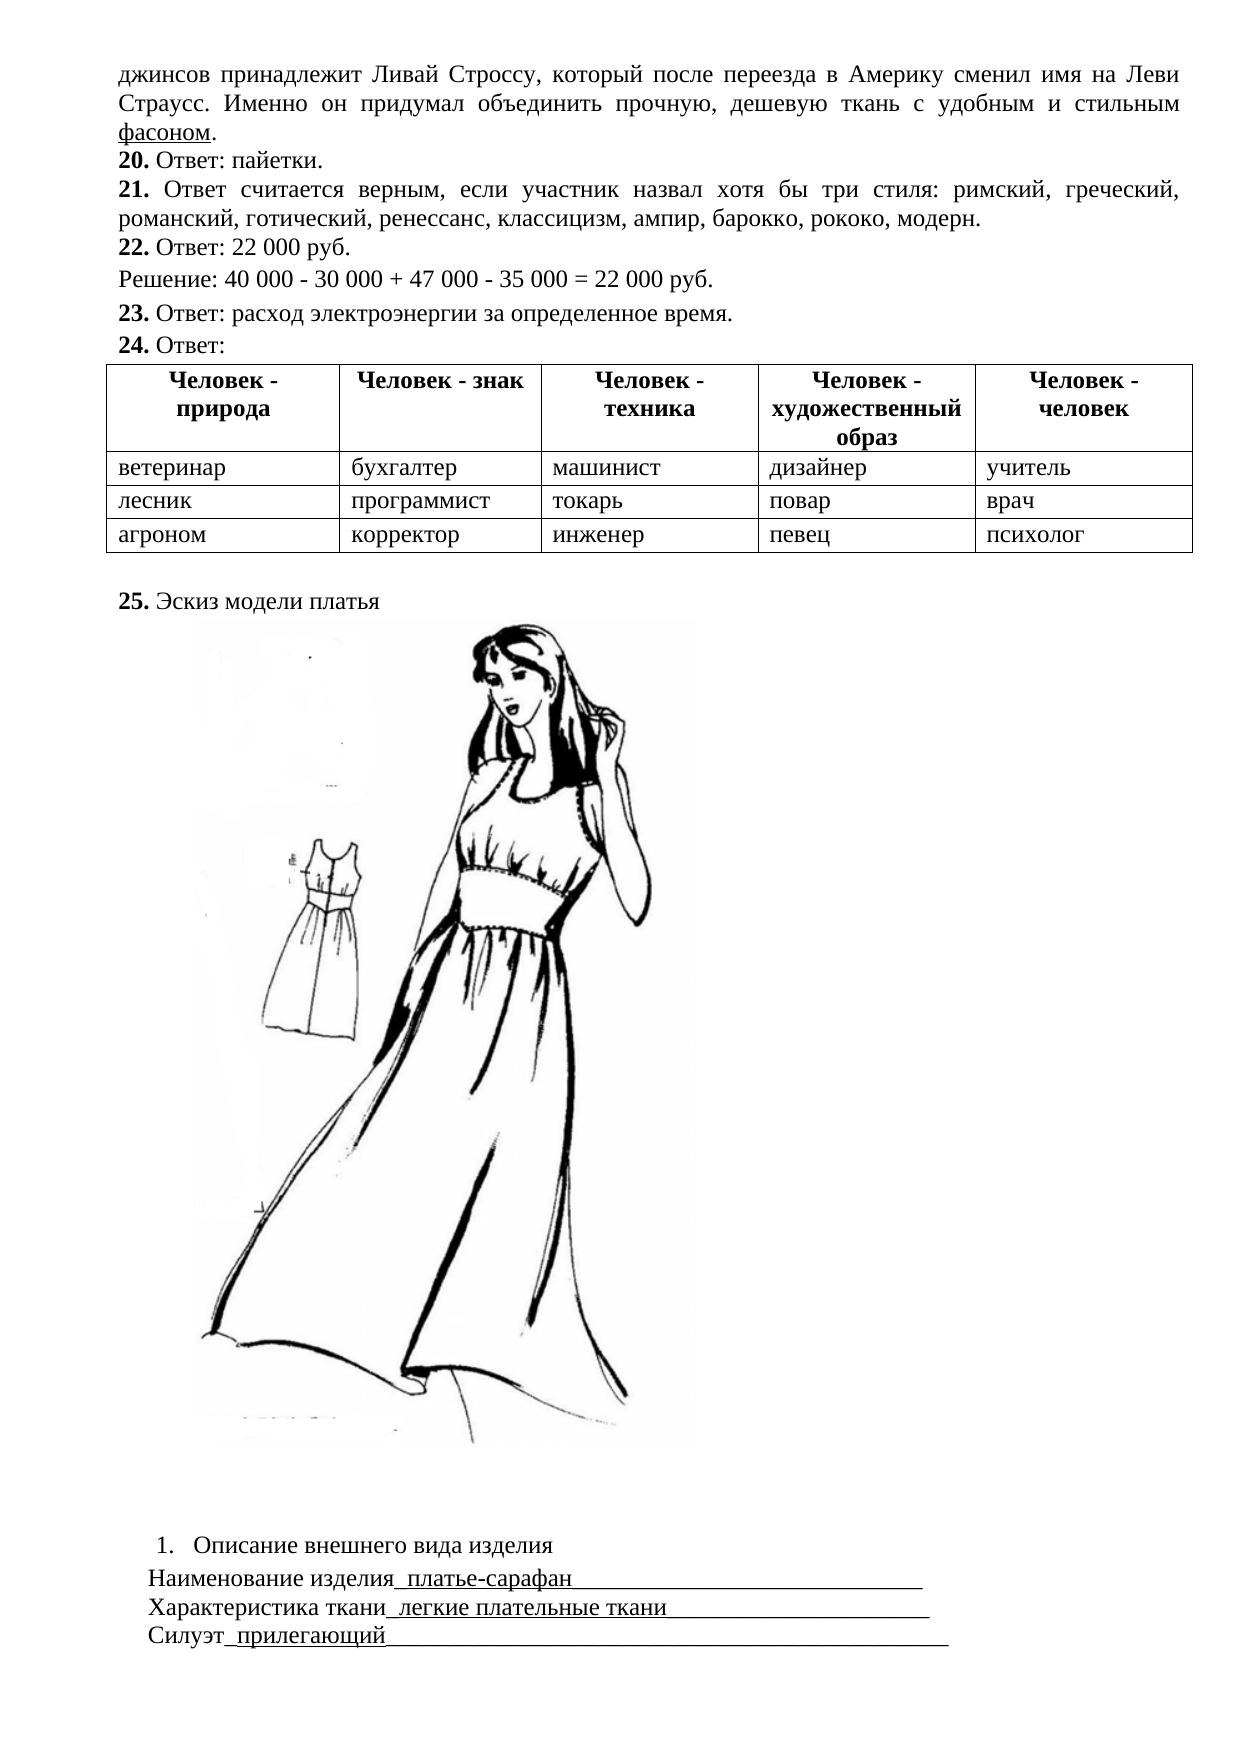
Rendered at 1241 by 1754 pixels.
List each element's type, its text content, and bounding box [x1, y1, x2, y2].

table_cell бухгалтер [340, 452, 541, 484]
text 22. Ответ: 22 000 руб. [118, 232, 1181, 260]
table_cell дизайнер [759, 452, 975, 484]
table_cell инженер [542, 519, 758, 552]
table_cell программист [340, 486, 541, 518]
text 25. Эскиз модели платья [118, 586, 1181, 615]
text Характеристика ткани_легкие плательные ткани_____________________ [118, 1592, 1181, 1621]
table_cell агроном [107, 519, 339, 552]
text Наименование изделия_платье-сарафан____________________________ [118, 1563, 1181, 1592]
table_cell психолог [976, 519, 1192, 552]
table_header Человек - природа [107, 365, 339, 451]
text Решение: 40 000 - 30 000 + 47 000 - 35 000 = 22 000 руб. [118, 264, 1181, 293]
table_cell лесник [107, 486, 339, 518]
table_header Человек - человек [976, 365, 1192, 451]
table_header Человек - художественный образ [759, 365, 975, 451]
table_cell корректор [340, 519, 541, 552]
text 23. Ответ: расход электроэнергии за определенное время. [118, 298, 1181, 326]
table_cell врач [976, 486, 1192, 518]
text Силуэт_прилегающий_____________________________________________ [118, 1621, 1181, 1649]
picture [193, 618, 713, 1526]
text 24. Ответ: [118, 331, 1181, 359]
list 21. Ответ считается верным, если участник назвал хотя бы три стиля: римский, греческий, романский, готический, ренессанс, классицизм, ампир, барокко, рококо, модерн. [118, 174, 1181, 232]
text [118, 59, 1181, 145]
table_cell учитель [976, 452, 1192, 484]
table_cell повар [759, 486, 975, 518]
table_cell ветеринар [107, 452, 339, 484]
list 20. Ответ: пайетки. [118, 145, 1181, 174]
list Описание внешнего вида изделия [156, 1530, 1181, 1559]
table_header Человек - техника [542, 365, 758, 451]
table_cell певец [759, 519, 975, 552]
table_cell токарь [542, 486, 758, 518]
table_header Человек - знак [340, 365, 541, 451]
table_cell машинист [542, 452, 758, 484]
